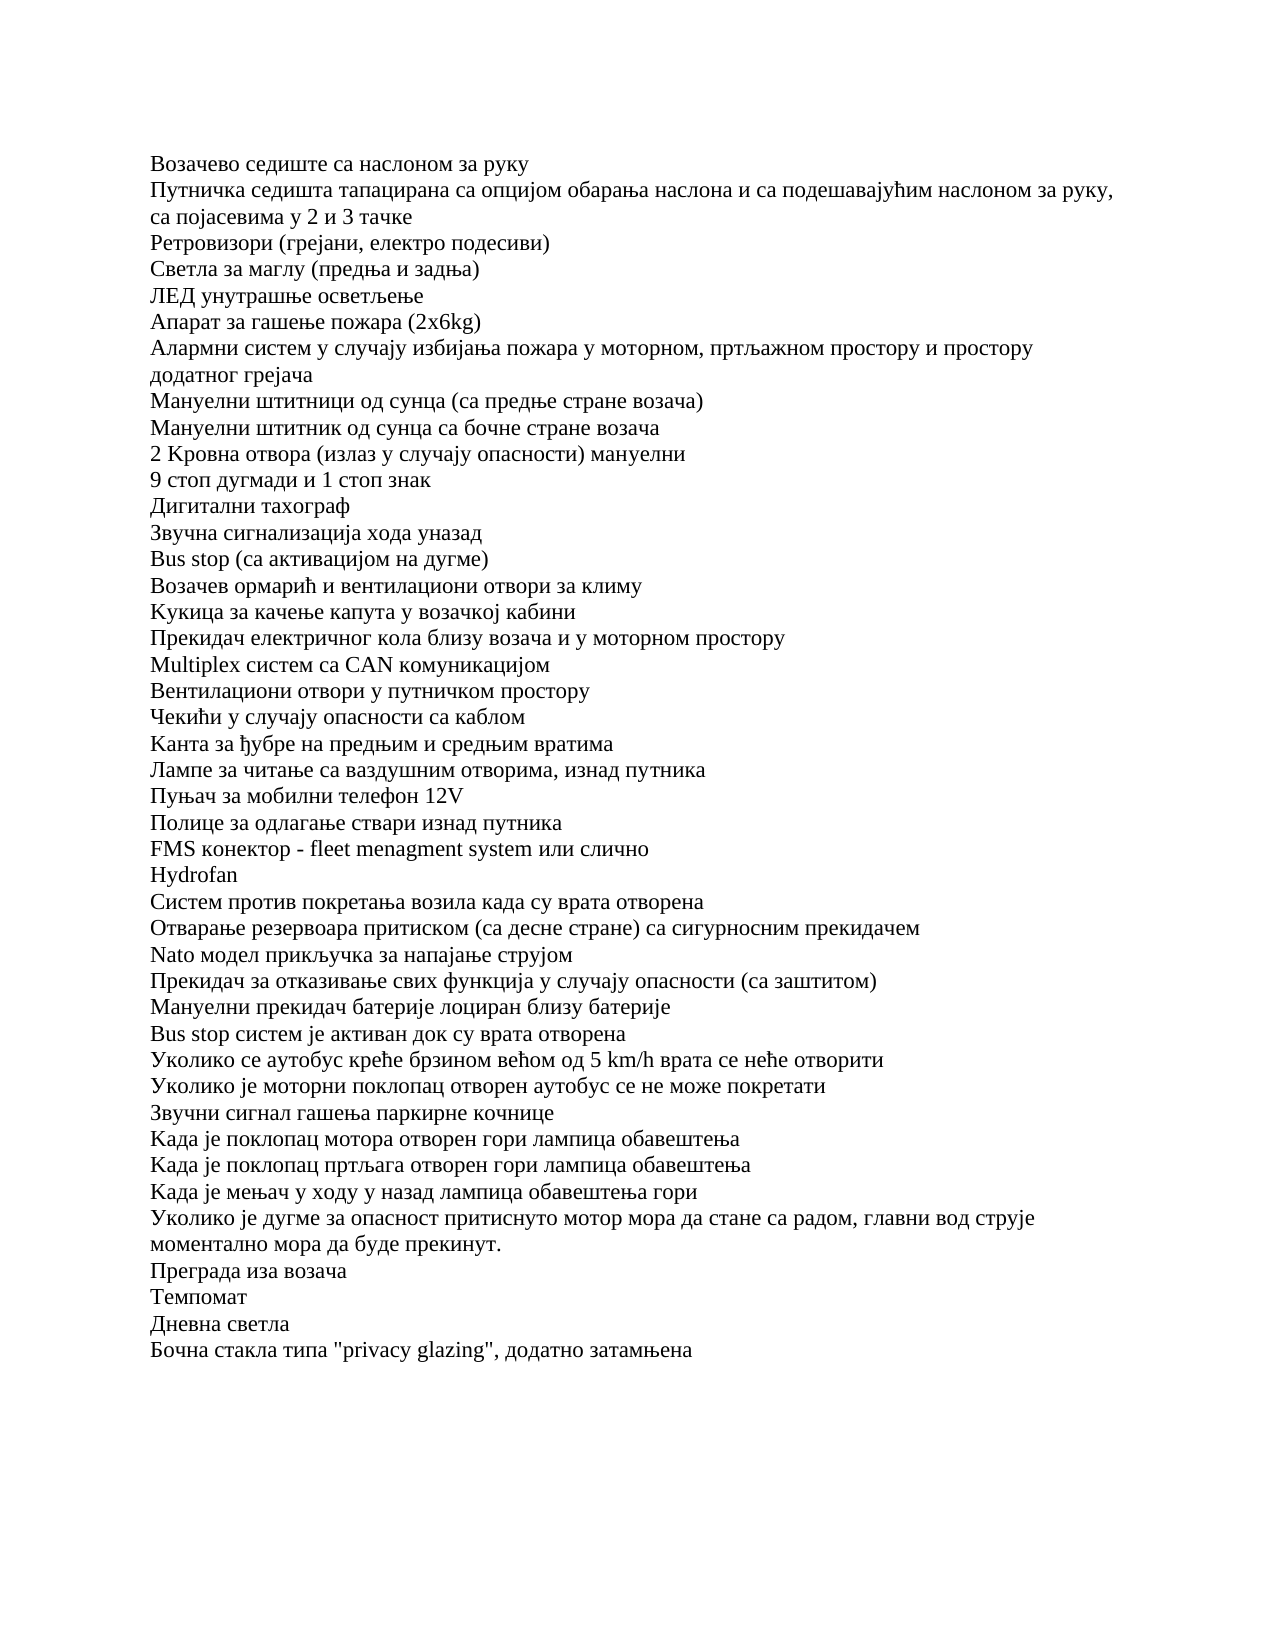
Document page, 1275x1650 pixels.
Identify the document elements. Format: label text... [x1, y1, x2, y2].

text Бочна стакла типа "privacy glazing", додатно затамњена [150, 1336, 1125, 1362]
text Уколико се аутобус креће брзином већом од 5 km/h врата се неће отворити [150, 1046, 1125, 1072]
text Пуњач за мобилни телефон 12V [150, 782, 1125, 809]
text Чекићи у случају опасности са каблом [150, 703, 1125, 730]
text Kада је мењач у ходу у назад лампица обавештења гори [150, 1178, 1125, 1204]
text 9 стоп дугмади и 1 стоп знак [150, 466, 1125, 493]
text Отварање резервоара притиском (са десне стране) са сигурносним прекидачем [150, 914, 1125, 941]
text Kада је поклопац пртљага отворен гори лампица обавештења [150, 1151, 1125, 1178]
text Прекидач електричног кола близу возача и у моторном простору [150, 624, 1125, 651]
text Bus stop систем је активан док су врата отворена [150, 1020, 1125, 1046]
text Звучни сигнал гашења паркирне кочнице [150, 1099, 1125, 1125]
text Уколико је моторни поклопац отворен аутобус се не може покретати [150, 1072, 1125, 1099]
text Уколико је дугме за опасност притиснуто мотор мора да стане са радом, главни вод струје моментално мора да буде прекинут. [150, 1204, 1125, 1257]
text Апарат за гашење пожара (2x6kg) [150, 308, 1125, 334]
text Мануелни штитници од сунца (са предње стране возача) [150, 387, 1125, 413]
text ЛЕД унутрашње осветљење [150, 282, 1125, 308]
text Вентилациони отвори у путничком простору [150, 677, 1125, 703]
text Возачево седиште са наслоном за руку [150, 150, 1125, 176]
text Полице за одлагање ствари изнад путника [150, 809, 1125, 835]
text Светла за маглу (предња и задња) [150, 255, 1125, 282]
text Дневна светла [150, 1309, 1125, 1336]
text Nato модел прикључка за напајање струјом [150, 941, 1125, 967]
text Kада је поклопац мотора отворен гори лампица обавештења [150, 1125, 1125, 1151]
text Hydrofan [150, 862, 1125, 888]
text Kукица за качење капута у возачкој кабини [150, 598, 1125, 624]
text Возачев ормарић и вентилациони отвори за климу [150, 572, 1125, 598]
text Звучна сигнализација хода уназад [150, 519, 1125, 545]
text Multiplex систем са CAN комуникацијом [150, 651, 1125, 677]
text Дигитални тахограф [150, 493, 1125, 519]
text Преграда иза возача [150, 1257, 1125, 1283]
text Kанта за ђубре нa предњим и средњим вратима [150, 730, 1125, 756]
text 2 Kровна отвора (излаз у случају опасности) мануелни [150, 440, 1125, 466]
text Путничка седишта тапацирана са опцијом обарања наслона и са подешавајућим наслоном за руку, са појасевима у 2 и 3 тачке [150, 176, 1125, 229]
text Мануелни штитник од сунца са бочне стране возача [150, 413, 1125, 440]
text Лампе за читање са ваздушним отворима, изнад путника [150, 756, 1125, 782]
text Прекидач за отказивање свих функција у случају опасности (са заштитом) [150, 967, 1125, 993]
text Систем против покретања возила када су врата отворена [150, 888, 1125, 914]
text Мануелни прекидач батерије лоциран близу батерије [150, 993, 1125, 1020]
text Ретровизори (грејани, електро подесиви) [150, 229, 1125, 255]
text Темпомат [150, 1283, 1125, 1309]
text Bus stop (са активацијом на дугме) [150, 545, 1125, 572]
text Алармни систем у случају избијања пожара у моторном, пртљажном простору и простору додатног грејача [150, 334, 1125, 387]
text FMS конектор - fleet menagment system или слично [150, 835, 1125, 862]
